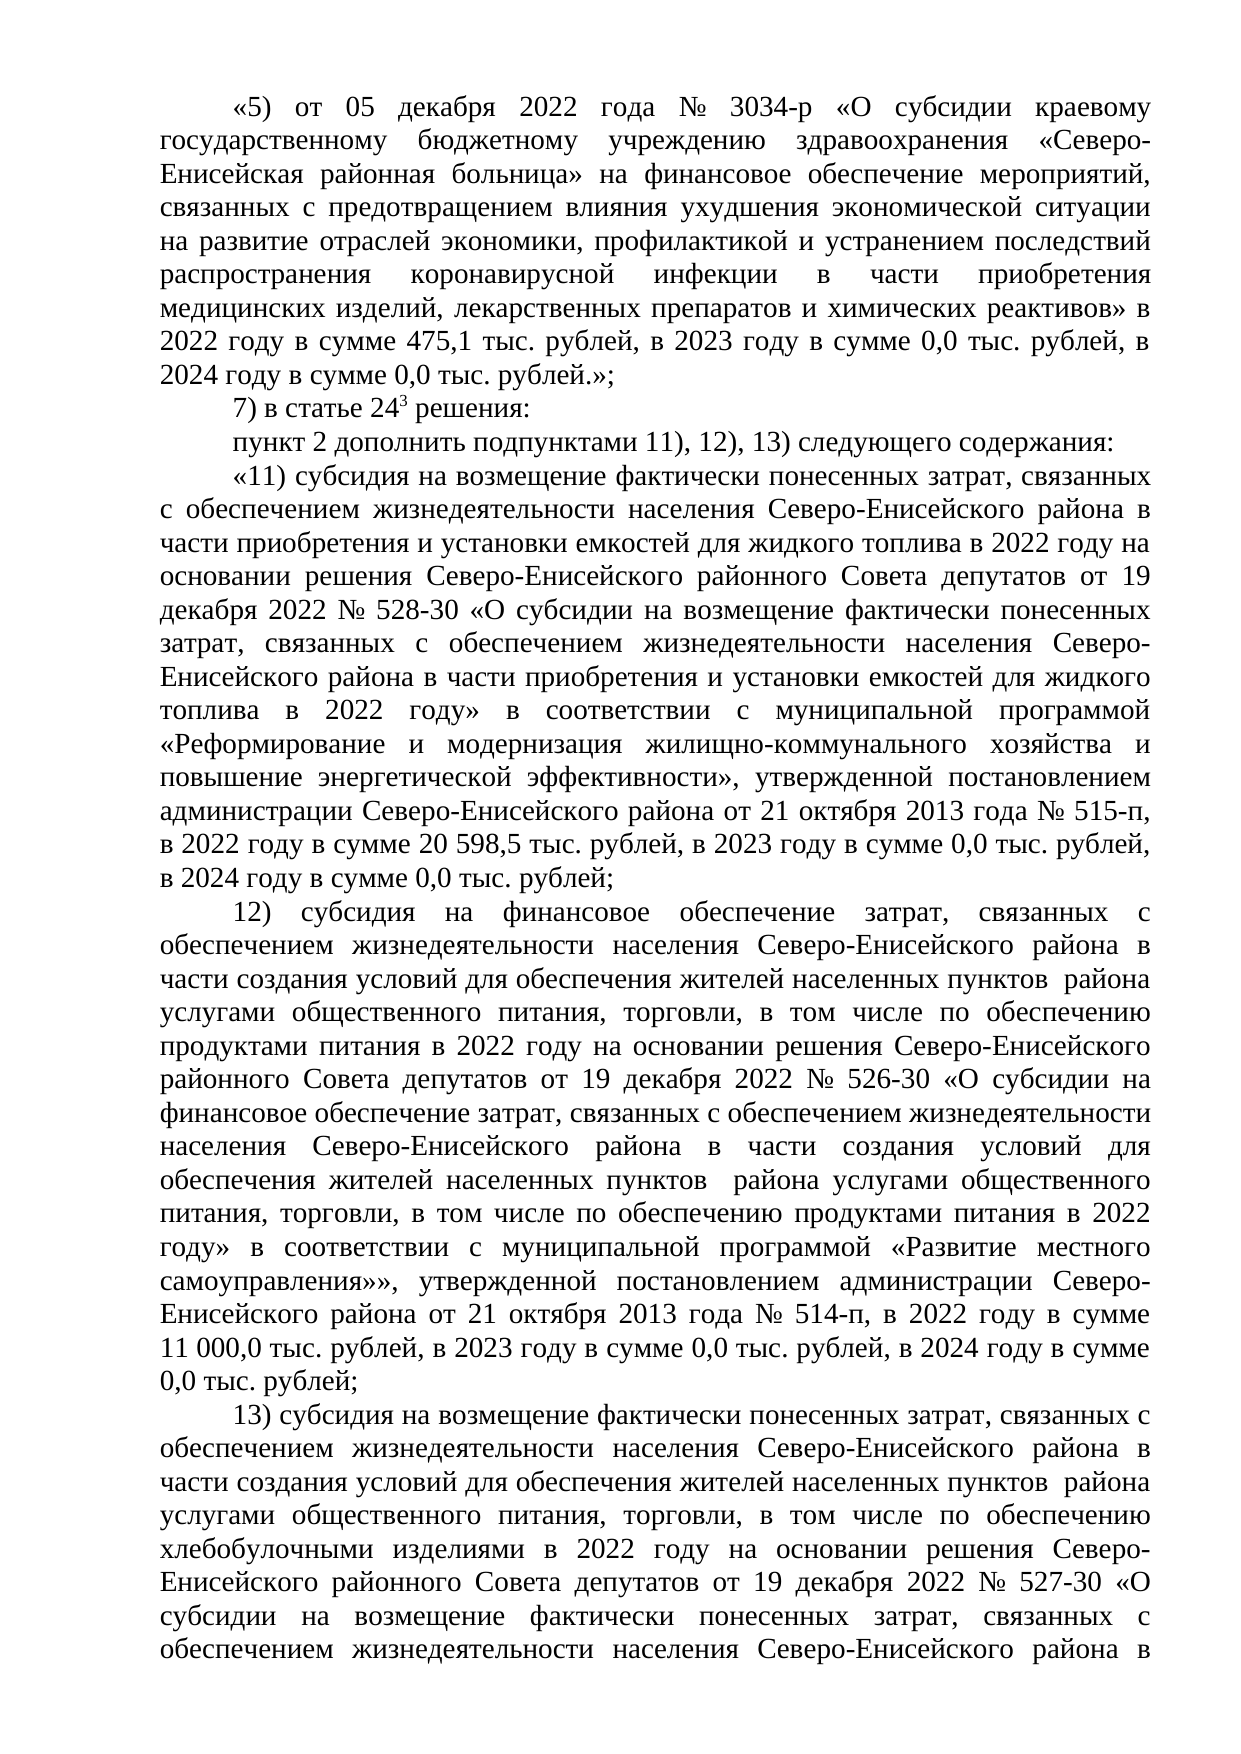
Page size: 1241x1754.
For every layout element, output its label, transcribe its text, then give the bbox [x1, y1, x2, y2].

text пункт 2 дополнить подпунктами 11), 12), 13) следующего содержания: [159, 424, 1152, 458]
text «5) от 05 декабря 2022 года № 3034-р «О субсидии краевому государственному бюджетному учреждению здравоохранения «Северо-Енисейская районная больница» на финансовое обеспечение мероприятий, связанных с предотвращением влияния ухудшения экономической ситуации на развитие отраслей экономики, профилактикой и устранением последствий распространения коронавирусной инфекции в части приобретения медицинских изделий, лекарственных препаратов и химических реактивов» в 2022 году в сумме 475,1 тыс. рублей, в 2023 году в сумме 0,0 тыс. рублей, в 2024 году в сумме 0,0 тыс. рублей.»; [159, 89, 1152, 391]
text 7) в статье 243 решения: [159, 391, 1152, 424]
text «11) субсидия на возмещение фактически понесенных затрат, связанных с обеспечением жизнедеятельности населения Северо-Енисейского района в части приобретения и установки емкостей для жидкого топлива в 2022 году на основании решения Северо-Енисейского районного Совета депутатов от 19 декабря 2022 № 528-30 «О субсидии на возмещение фактически понесенных затрат, связанных с обеспечением жизнедеятельности населения Северо-Енисейского района в части приобретения и установки емкостей для жидкого топлива в 2022 году» в соответствии с муниципальной программой «Реформирование и модернизация жилищно-коммунального хозяйства и повышение энергетической эффективности», утвержденной постановлением администрации Северо-Енисейского района от 21 октября 2013 года № 515-п, в 2022 году в сумме 20 598,5 тыс. рублей, в 2023 году в сумме 0,0 тыс. рублей, в 2024 году в сумме 0,0 тыс. рублей; [159, 458, 1152, 894]
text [159, 1397, 1152, 1665]
text 12) субсидия на финансовое обеспечение затрат, связанных с обеспечением жизнедеятельности населения Северо-Енисейского района в части создания условий для обеспечения жителей населенных пунктов района услугами общественного питания, торговли, в том числе по обеспечению продуктами питания в 2022 году на основании решения Северо-Енисейского районного Совета депутатов от 19 декабря 2022 № 526-30 «О субсидии на финансовое обеспечение затрат, связанных с обеспечением жизнедеятельности населения Северо-Енисейского района в части создания условий для обеспечения жителей населенных пунктов района услугами общественного питания, торговли, в том числе по обеспечению продуктами питания в 2022 году» в соответствии с муниципальной программой «Развитие местного самоуправления»», утвержденной постановлением администрации Северо-Енисейского района от 21 октября 2013 года № 514-п, в 2022 году в сумме 11 000,0 тыс. рублей, в 2023 году в сумме 0,0 тыс. рублей, в 2024 году в сумме 0,0 тыс. рублей; [159, 894, 1152, 1397]
